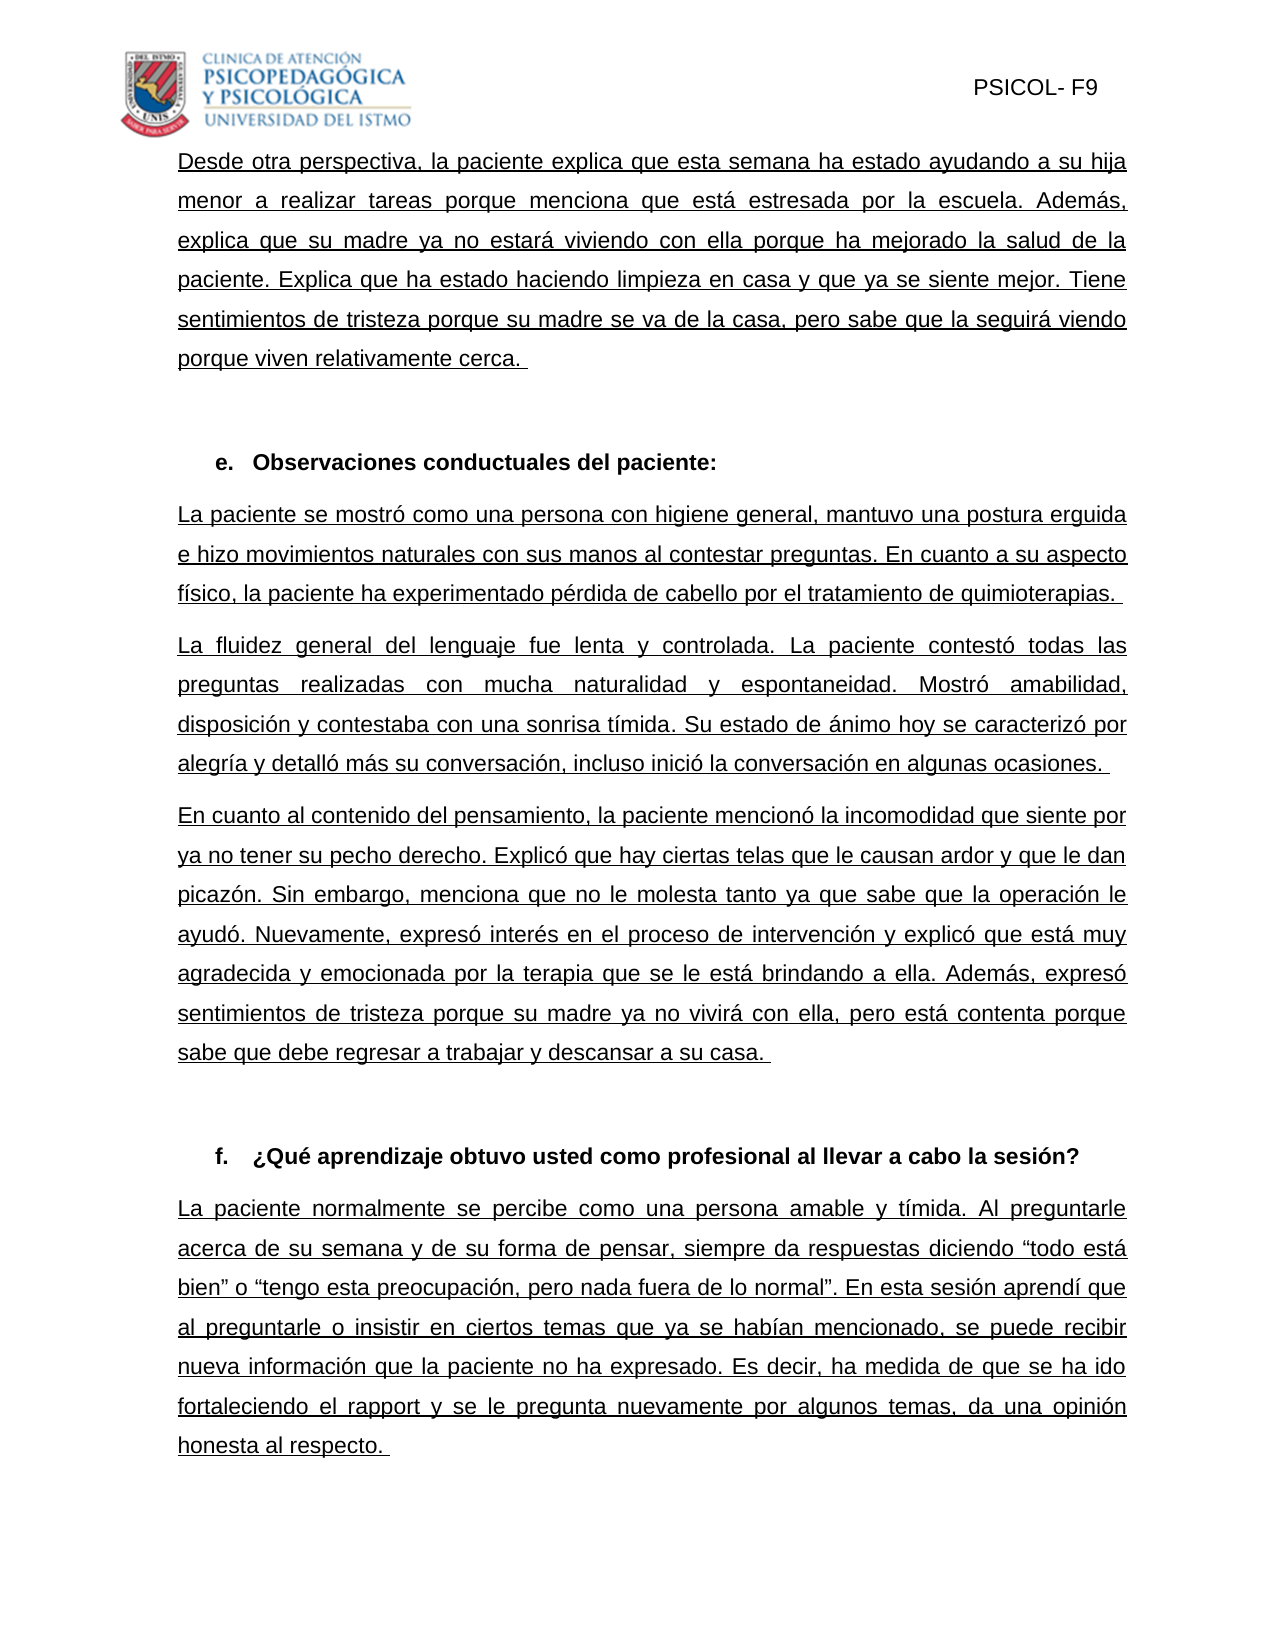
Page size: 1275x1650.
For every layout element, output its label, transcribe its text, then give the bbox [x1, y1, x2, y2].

text Desde otra perspectiva, la paciente explica que esta semana ha estado ayudando a su hija menor a realizar tareas porque menciona que está estresada por la escuela. Además, explica que su madre ya no estará viviendo con ella porque ha mejorado la salud de la paciente. Explica que ha estado haciendo limpieza en casa y que ya se siente mejor. Tiene sentimientos de tristeza porque su madre se va de la casa, pero sabe que la seguirá viendo porque viven relativamente cerca. [177, 290, 1127, 328]
text La fluidez general del lenguaje fue lenta y controlada. La paciente contestó todas las preguntas realizadas con mucha naturalidad y espontaneidad. Mostró amabilidad, disposición y contestaba con una sonrisa tímida. Su estado de ánimo hoy se caracterizó por alegría y detalló más su conversación, incluso inició la conversación en algunas ocasiones. [177, 656, 1127, 694]
text La paciente normalmente se percibe como una persona amable y tímida. Al preguntarle acerca de su semana y de su forma de pensar, siempre da respuestas diciendo “todo está bien” o “tengo esta preocupación, pero nada fuera de lo normal”. En esta sesión aprendí que al preguntarle o insistir en ciertos temas que ya se habían mencionado, se puede recibir nueva información que la paciente no ha expresado. Es decir, ha medida de que se ha ido fortaleciendo el rapport y se le pregunta nuevamente por algunos temas, da una opinión honesta al respecto. [177, 1219, 1127, 1258]
list Observaciones conductuales del paciente: [215, 449, 1127, 475]
text En cuanto al contenido del pensamiento, la paciente mencionó la incomodidad que siente por ya no tener su pecho derecho. Explicó que hay ciertas telas que le causan ardor y que le dan picazón. Sin embargo, menciona que no le molesta tanto ya que sabe que la operación le ayudó. Nuevamente, expresó interés en el proceso de intervención y explicó que está muy agradecida y emocionada por la terapia que se le está brindando a ella. Además, expresó sentimientos de tristeza porque su madre ya no vivirá con ella, pero está contenta porque sabe que debe regresar a trabajar y descansar a su casa. [177, 1024, 1127, 1066]
picture [65, 20, 437, 148]
text La paciente se mostró como una persona con higiene general, mantuvo una postura erguida e hizo movimientos naturales con sus manos al contestar preguntas. En cuanto a su aspecto físico, la paciente ha experimentado pérdida de cabello por el tratamiento de quimioterapias. [177, 564, 1127, 606]
text En cuanto al contenido del pensamiento, la paciente mencionó la incomodidad que siente por ya no tener su pecho derecho. Explicó que hay ciertas telas que le causan ardor y que le dan picazón. Sin embargo, menciona que no le molesta tanto ya que sabe que la operación le ayudó. Nuevamente, expresó interés en el proceso de intervención y explicó que está muy agradecida y emocionada por la terapia que se le está brindando a ella. Además, expresó sentimientos de tristeza porque su madre ya no vivirá con ella, pero está contenta porque sabe que debe regresar a trabajar y descansar a su casa. [177, 905, 1127, 944]
text La paciente normalmente se percibe como una persona amable y tímida. Al preguntarle acerca de su semana y de su forma de pensar, siempre da respuestas diciendo “todo está bien” o “tengo esta preocupación, pero nada fuera de lo normal”. En esta sesión aprendí que al preguntarle o insistir en ciertos temas que ya se habían mencionado, se puede recibir nueva información que la paciente no ha expresado. Es decir, ha medida de que se ha ido fortaleciendo el rapport y se le pregunta nuevamente por algunos temas, da una opinión honesta al respecto. [177, 1298, 1127, 1336]
text En cuanto al contenido del pensamiento, la paciente mencionó la incomodidad que siente por ya no tener su pecho derecho. Explicó que hay ciertas telas que le causan ardor y que le dan picazón. Sin embargo, menciona que no le molesta tanto ya que sabe que la operación le ayudó. Nuevamente, expresó interés en el proceso de intervención y explicó que está muy agradecida y emocionada por la terapia que se le está brindando a ella. Además, expresó sentimientos de tristeza porque su madre ya no vivirá con ella, pero está contenta porque sabe que debe regresar a trabajar y descansar a su casa. [177, 945, 1127, 983]
text La fluidez general del lenguaje fue lenta y controlada. La paciente contestó todas las preguntas realizadas con mucha naturalidad y espontaneidad. Mostró amabilidad, disposición y contestaba con una sonrisa tímida. Su estado de ánimo hoy se caracterizó por alegría y detalló más su conversación, incluso inició la conversación en algunas ocasiones. [177, 735, 1127, 777]
text La paciente normalmente se percibe como una persona amable y tímida. Al preguntarle acerca de su semana y de su forma de pensar, siempre da respuestas diciendo “todo está bien” o “tengo esta preocupación, pero nada fuera de lo normal”. En esta sesión aprendí que al preguntarle o insistir en ciertos temas que ya se habían mencionado, se puede recibir nueva información que la paciente no ha expresado. Es decir, ha medida de que se ha ido fortaleciendo el rapport y se le pregunta nuevamente por algunos temas, da una opinión honesta al respecto. [177, 1416, 1127, 1458]
text La fluidez general del lenguaje fue lenta y controlada. La paciente contestó todas las preguntas realizadas con mucha naturalidad y espontaneidad. Mostró amabilidad, disposición y contestaba con una sonrisa tímida. Su estado de ánimo hoy se caracterizó por alegría y detalló más su conversación, incluso inició la conversación en algunas ocasiones. [177, 695, 1127, 734]
text La fluidez general del lenguaje fue lenta y controlada. La paciente contestó todas las preguntas realizadas con mucha naturalidad y espontaneidad. Mostró amabilidad, disposición y contestaba con una sonrisa tímida. Su estado de ánimo hoy se caracterizó por alegría y detalló más su conversación, incluso inició la conversación en algunas ocasiones. [177, 632, 1127, 655]
text La paciente normalmente se percibe como una persona amable y tímida. Al preguntarle acerca de su semana y de su forma de pensar, siempre da respuestas diciendo “todo está bien” o “tengo esta preocupación, pero nada fuera de lo normal”. En esta sesión aprendí que al preguntarle o insistir en ciertos temas que ya se habían mencionado, se puede recibir nueva información que la paciente no ha expresado. Es decir, ha medida de que se ha ido fortaleciendo el rapport y se le pregunta nuevamente por algunos temas, da una opinión honesta al respecto. [177, 1337, 1127, 1415]
text Desde otra perspectiva, la paciente explica que esta semana ha estado ayudando a su hija menor a realizar tareas porque menciona que está estresada por la escuela. Además, explica que su madre ya no estará viviendo con ella porque ha mejorado la salud de la paciente. Explica que ha estado haciendo limpieza en casa y que ya se siente mejor. Tiene sentimientos de tristeza porque su madre se va de la casa, pero sabe que la seguirá viendo porque viven relativamente cerca. [177, 329, 1127, 371]
text La paciente normalmente se percibe como una persona amable y tímida. Al preguntarle acerca de su semana y de su forma de pensar, siempre da respuestas diciendo “todo está bien” o “tengo esta preocupación, pero nada fuera de lo normal”. En esta sesión aprendí que al preguntarle o insistir en ciertos temas que ya se habían mencionado, se puede recibir nueva información que la paciente no ha expresado. Es decir, ha medida de que se ha ido fortaleciendo el rapport y se le pregunta nuevamente por algunos temas, da una opinión honesta al respecto. [177, 1259, 1127, 1297]
text En cuanto al contenido del pensamiento, la paciente mencionó la incomodidad que siente por ya no tener su pecho derecho. Explicó que hay ciertas telas que le causan ardor y que le dan picazón. Sin embargo, menciona que no le molesta tanto ya que sabe que la operación le ayudó. Nuevamente, expresó interés en el proceso de intervención y explicó que está muy agradecida y emocionada por la terapia que se le está brindando a ella. Además, expresó sentimientos de tristeza porque su madre ya no vivirá con ella, pero está contenta porque sabe que debe regresar a trabajar y descansar a su casa. [177, 984, 1127, 1023]
text La paciente se mostró como una persona con higiene general, mantuvo una postura erguida e hizo movimientos naturales con sus manos al contestar preguntas. En cuanto a su aspecto físico, la paciente ha experimentado pérdida de cabello por el tratamiento de quimioterapias. [177, 501, 1127, 524]
text La paciente se mostró como una persona con higiene general, mantuvo una postura erguida e hizo movimientos naturales con sus manos al contestar preguntas. En cuanto a su aspecto físico, la paciente ha experimentado pérdida de cabello por el tratamiento de quimioterapias. [177, 525, 1127, 563]
text Desde otra perspectiva, la paciente explica que esta semana ha estado ayudando a su hija menor a realizar tareas porque menciona que está estresada por la escuela. Además, explica que su madre ya no estará viviendo con ella porque ha mejorado la salud de la paciente. Explica que ha estado haciendo limpieza en casa y que ya se siente mejor. Tiene sentimientos de tristeza porque su madre se va de la casa, pero sabe que la seguirá viendo porque viven relativamente cerca. [177, 211, 1127, 289]
text En cuanto al contenido del pensamiento, la paciente mencionó la incomodidad que siente por ya no tener su pecho derecho. Explicó que hay ciertas telas que le causan ardor y que le dan picazón. Sin embargo, menciona que no le molesta tanto ya que sabe que la operación le ayudó. Nuevamente, expresó interés en el proceso de intervención y explicó que está muy agradecida y emocionada por la terapia que se le está brindando a ella. Además, expresó sentimientos de tristeza porque su madre ya no vivirá con ella, pero está contenta porque sabe que debe regresar a trabajar y descansar a su casa. [177, 802, 1127, 904]
text Desde otra perspectiva, la paciente explica que esta semana ha estado ayudando a su hija menor a realizar tareas porque menciona que está estresada por la escuela. Además, explica que su madre ya no estará viviendo con ella porque ha mejorado la salud de la paciente. Explica que ha estado haciendo limpieza en casa y que ya se siente mejor. Tiene sentimientos de tristeza porque su madre se va de la casa, pero sabe que la seguirá viendo porque viven relativamente cerca. [177, 171, 1127, 210]
list ¿Qué aprendizaje obtuvo usted como profesional al llevar a cabo la sesión? [215, 1143, 1127, 1169]
